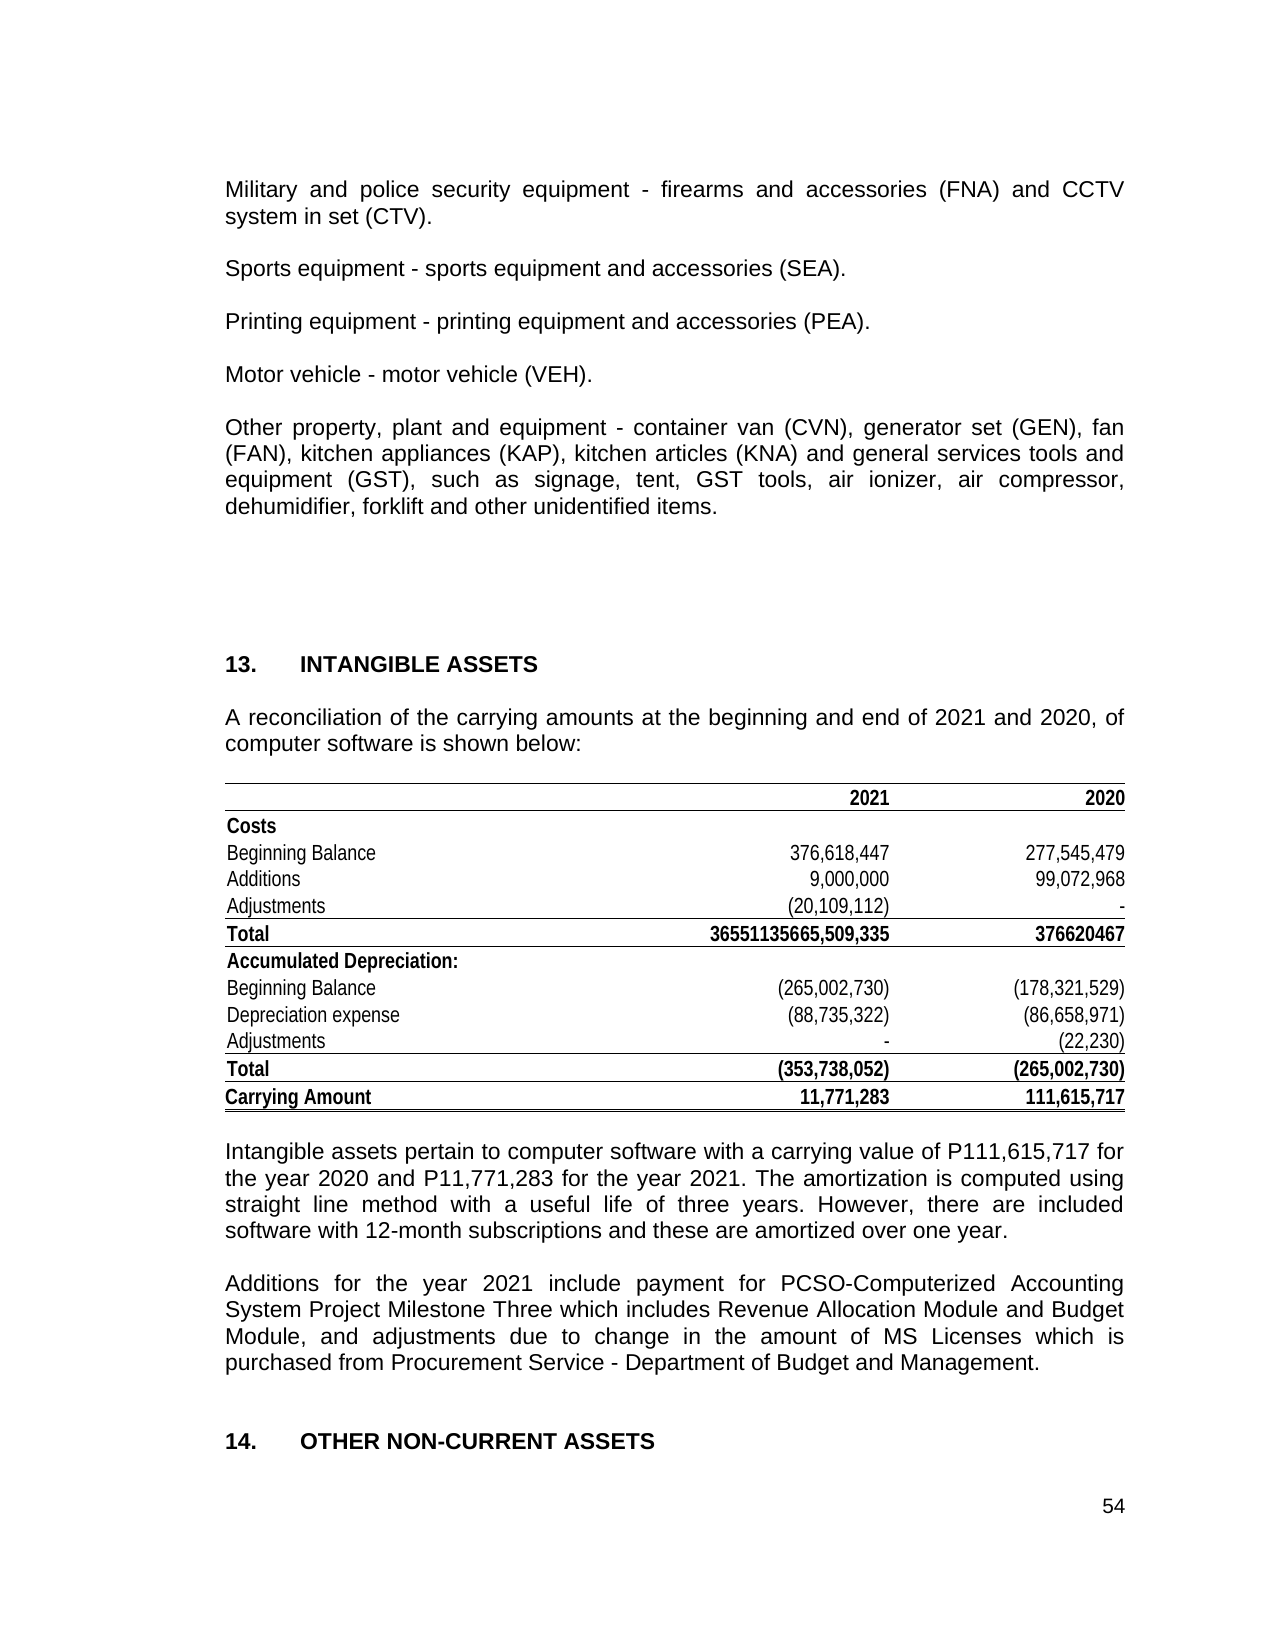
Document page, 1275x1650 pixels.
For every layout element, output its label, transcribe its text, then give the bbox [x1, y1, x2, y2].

text Additions for the year 2021 include payment for PCSO-Computerized Accounting System Project Milestone Three which includes Revenue Allocation Module and Budget Module, and adjustments due to change in the amount of MS Licenses which is purchased from Procurement Service - Department of Budget and Management. [225, 1270, 1125, 1375]
list INTANGIBLE ASSETS [225, 651, 1125, 677]
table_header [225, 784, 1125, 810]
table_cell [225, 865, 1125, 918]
text A reconciliation of the carrying amounts at the beginning and end of 2021 and 2020, of computer software is shown below: [225, 703, 1125, 756]
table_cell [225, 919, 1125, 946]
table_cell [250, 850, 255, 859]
list OTHER NON-CURRENT ASSETS [225, 1428, 1125, 1454]
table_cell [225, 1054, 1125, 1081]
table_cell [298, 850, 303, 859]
text Motor vehicle - motor vehicle (VEH). [225, 361, 1125, 387]
text Military and police security equipment - firearms and accessories (FNA) and CCTV system in set (CTV). [225, 176, 1125, 229]
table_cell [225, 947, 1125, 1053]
text Other property, plant and equipment - container van (CVN), generator set (GEN), fan (FAN), kitchen appliances (KAP), kitchen articles (KNA) and general services tools and equipment (GST), such as signage, tent, GST tools, air ionizer, air compressor, dehumidifier, forklift and other unidentified items. [225, 413, 1125, 519]
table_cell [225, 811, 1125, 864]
text Sports equipment - sports equipment and accessories (SEA). [225, 255, 1125, 282]
text Printing equipment - printing equipment and accessories (PEA). [225, 308, 1125, 334]
text Intangible assets pertain to computer software with a carrying value of P111,615,717 for the year 2020 and P11,771,283 for the year 2021. The amortization is computed using straight line method with a useful life of three years. However, there are included software with 12-month subscriptions and these are amortized over one year. [225, 1138, 1125, 1244]
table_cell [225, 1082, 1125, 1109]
